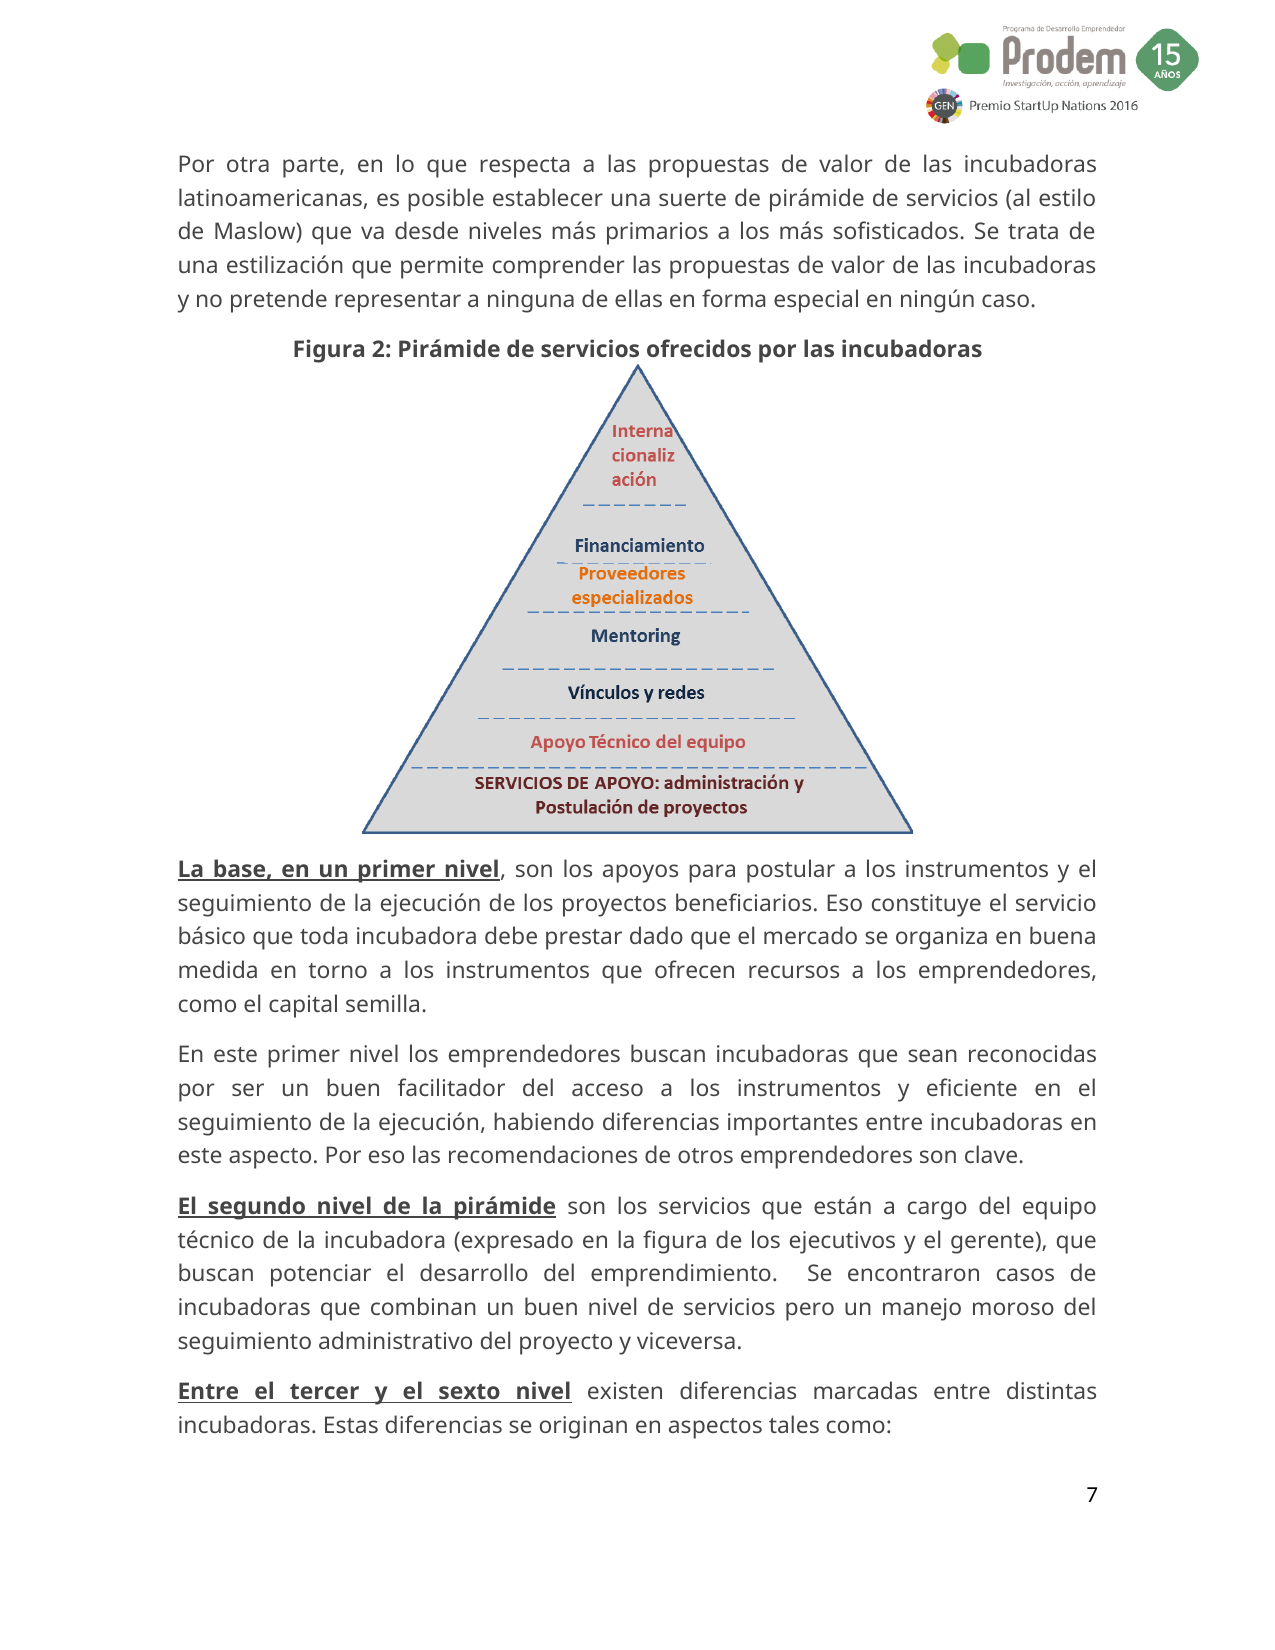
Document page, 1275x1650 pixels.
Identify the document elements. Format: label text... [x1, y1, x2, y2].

text El segundo nivel de la pirámide son los servicios que están a cargo del equipo técnico de la incubadora (expresado en la figura de los ejecutivos y el gerente), que buscan potenciar el desarrollo del emprendimiento. Se encontraron casos de incubadoras que combinan un buen nivel de servicios pero un manejo moroso del seguimiento administrativo del proyecto y viceversa. [177, 1190, 1098, 1356]
text En este primer nivel los emprendedores buscan incubadoras que sean reconocidas por ser un buen facilitador del acceso a los instrumentos y eficiente en el seguimiento de la ejecución, habiendo diferencias importantes entre incubadoras en este aspecto. Por eso las recomendaciones de otros emprendedores son clave. [177, 1038, 1098, 1171]
text Por otra parte, en lo que respecta a las propuestas de valor de las incubadoras latinoamericanas, es posible establecer una suerte de pirámide de servicios (al estilo de Maslow) que va desde niveles más primarios a los más sofisticados. Se trata de una estilización que permite comprender las propuestas de valor de las incubadoras y no pretende representar a ninguna de ellas en forma especial en ningún caso. [177, 148, 1098, 314]
text Entre el tercer y el sexto nivel existen diferencias marcadas entre distintas incubadoras. Estas diferencias se originan en aspectos tales como: [177, 1375, 1098, 1440]
picture [907, 16, 1203, 125]
text Figura 2: Pirámide de servicios ofrecidos por las incubadoras [177, 333, 1098, 364]
picture [361, 364, 914, 834]
text La base, en un primer nivel, son los apoyos para postular a los instrumentos y el seguimiento de la ejecución de los proyectos beneficiarios. Eso constituye el servicio básico que toda incubadora debe prestar dado que el mercado se organiza en buena medida en torno a los instrumentos que ofrecen recursos a los emprendedores, como el capital semilla. [177, 853, 1098, 1019]
